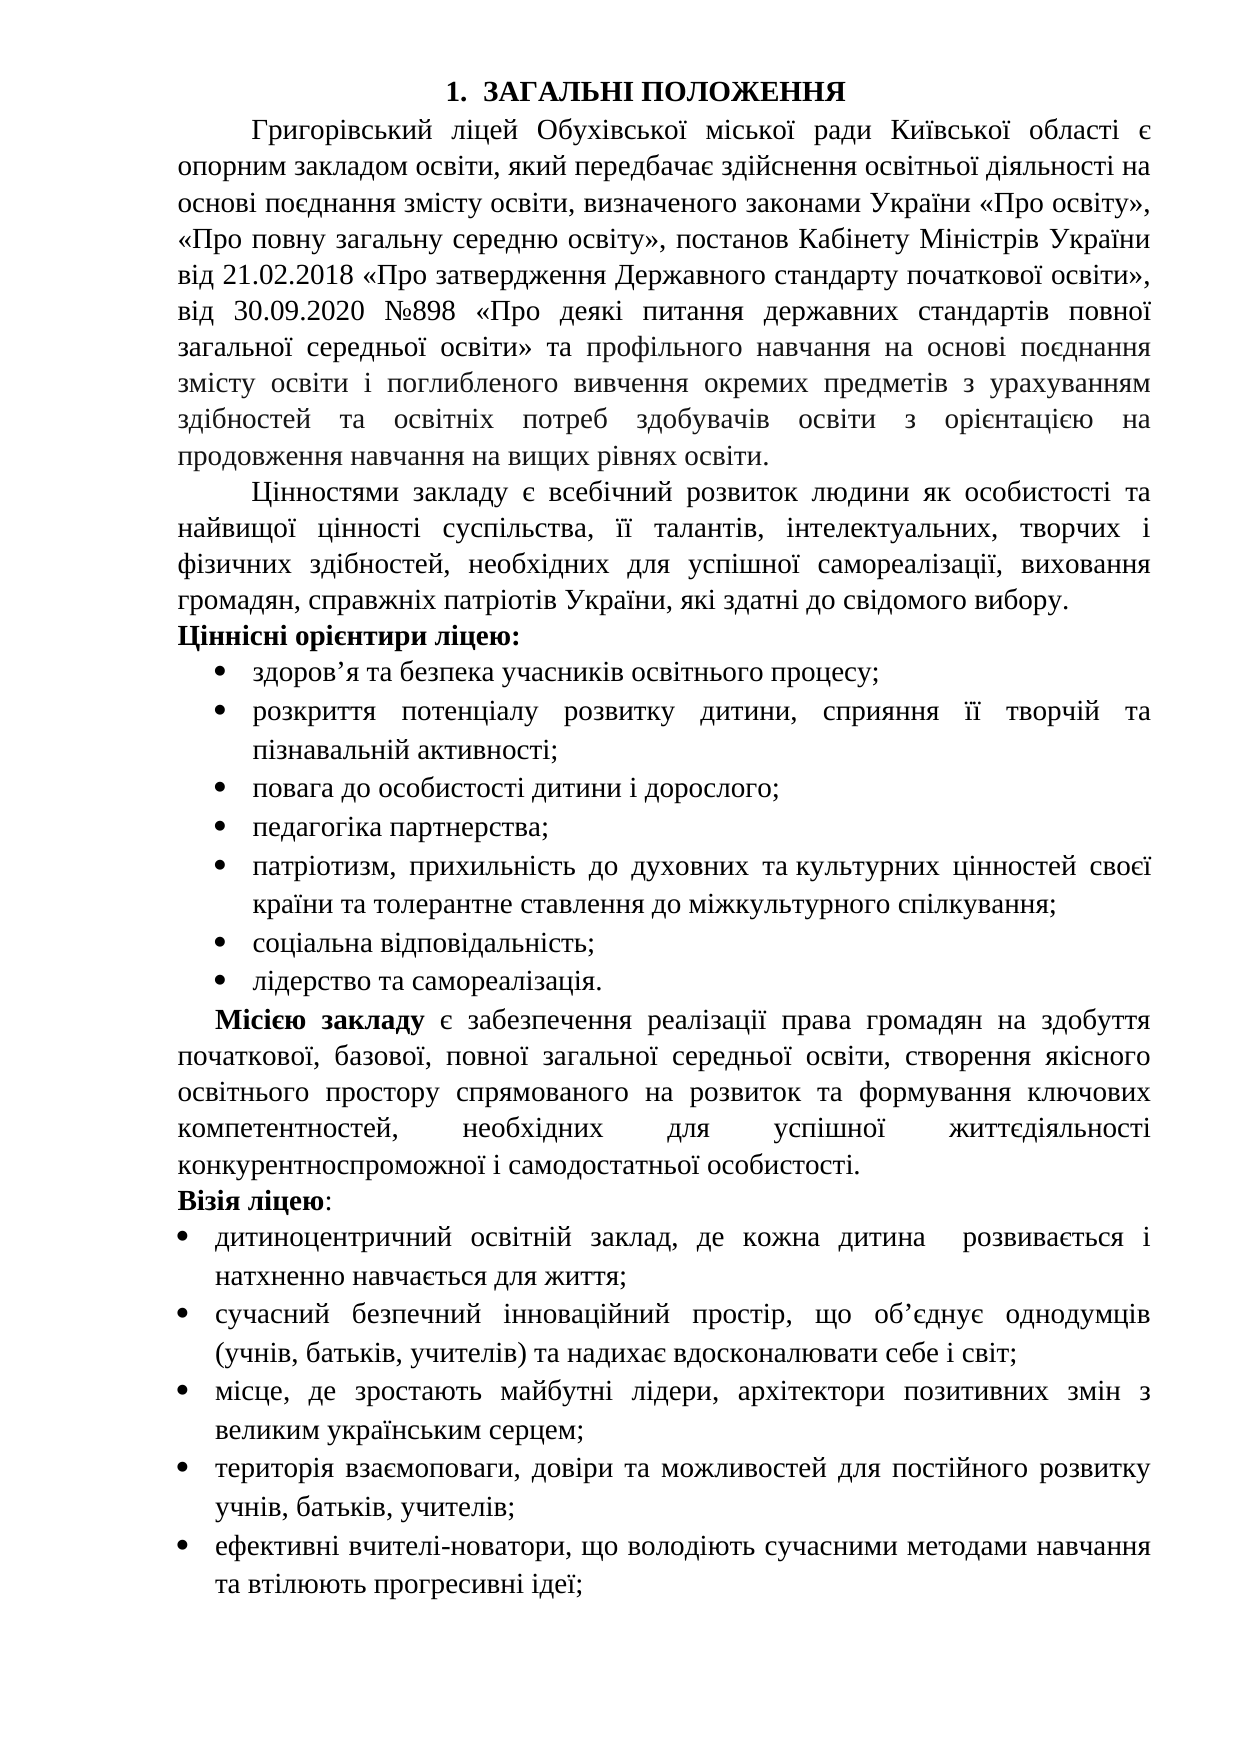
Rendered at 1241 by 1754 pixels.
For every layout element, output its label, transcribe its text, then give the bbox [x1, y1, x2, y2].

text Ціннісні орієнтири ліцею: [177, 618, 1152, 652]
list розкриття потенціалу розвитку дитини, сприяння її творчій та пізнавальній активності; [215, 693, 1152, 765]
list здоров’я та безпека учасників освітнього процесу; [215, 654, 1152, 688]
list лідерство та самореалізація. [215, 963, 1152, 997]
text Візія ліцею: [177, 1183, 1152, 1216]
list повага до особистості дитини і дорослого; [215, 770, 1152, 804]
list ефективні вчителі-новатори, що володіють сучасними методами навчання та втілюють прогресивні ідеї; [177, 1528, 1152, 1600]
text Григорівський ліцей Обухівської міської ради Київської області є опорним закладом освіти, який передбачає здійснення освітньої діяльності на основі поєднання змісту освіти, визначеного законами України «Про освіту», «Про повну загальну середню освіту», постанов Кабінету Міністрів України від 21.02.2018 «Про затвердження Державного стандарту початкової освіти», від 30.09.2020 №898 «Про деякі питання державних стандартів повної загальної середньої освіти» та профільного навчання на основі поєднання змісту освіти і поглибленого вивчення окремих предметів з урахуванням здібностей та освітніх потреб здобувачів освіти з орієнтацією на продовження навчання на вищих рівнях освіти. [177, 112, 1152, 471]
list патріотизм, прихильність до духовних та культурних цінностей своєї країни та толерантне ставлення до міжкультурного спілкування; [215, 848, 1152, 920]
list ЗАГАЛЬНІ ПОЛОЖЕННЯ [140, 74, 1152, 107]
list соціальна відповідальність; [215, 925, 1152, 958]
text Місією закладу є забезпечення реалізації права громадян на здобуття початкової, базової, повної загальної середньої освіти, створення якісного освітнього простору спрямованого на розвиток та формування ключових компетентностей, необхідних для успішної життєдіяльності конкурентноспроможної і самодостатньої особистості. [177, 1002, 1152, 1180]
list дитиноцентричний освітній заклад, де кожна дитина розвивається і натхненно навчається для життя; [177, 1219, 1152, 1291]
text Цінностями закладу є всебічний розвиток людини як особистості та найвищої цінності суспільства, її талантів, інтелектуальних, творчих і фізичних здібностей, необхідних для успішної самореалізації, виховання громадян, справжніх патріотів України, які здатні до свідомого вибору. [177, 474, 1152, 616]
list місце, де зростають майбутні лідери, архітектори позитивних змін з великим українським серцем; [177, 1373, 1152, 1446]
list територія взаємоповаги, довіри та можливостей для постійного розвитку учнів, батьків, учителів; [177, 1451, 1152, 1523]
list сучасний безпечний інноваційний простір, що об’єднує однодумців (учнів, батьків, учителів) та надихає вдосконалювати себе і світ; [177, 1296, 1152, 1368]
list педагогіка партнерства; [215, 809, 1152, 843]
